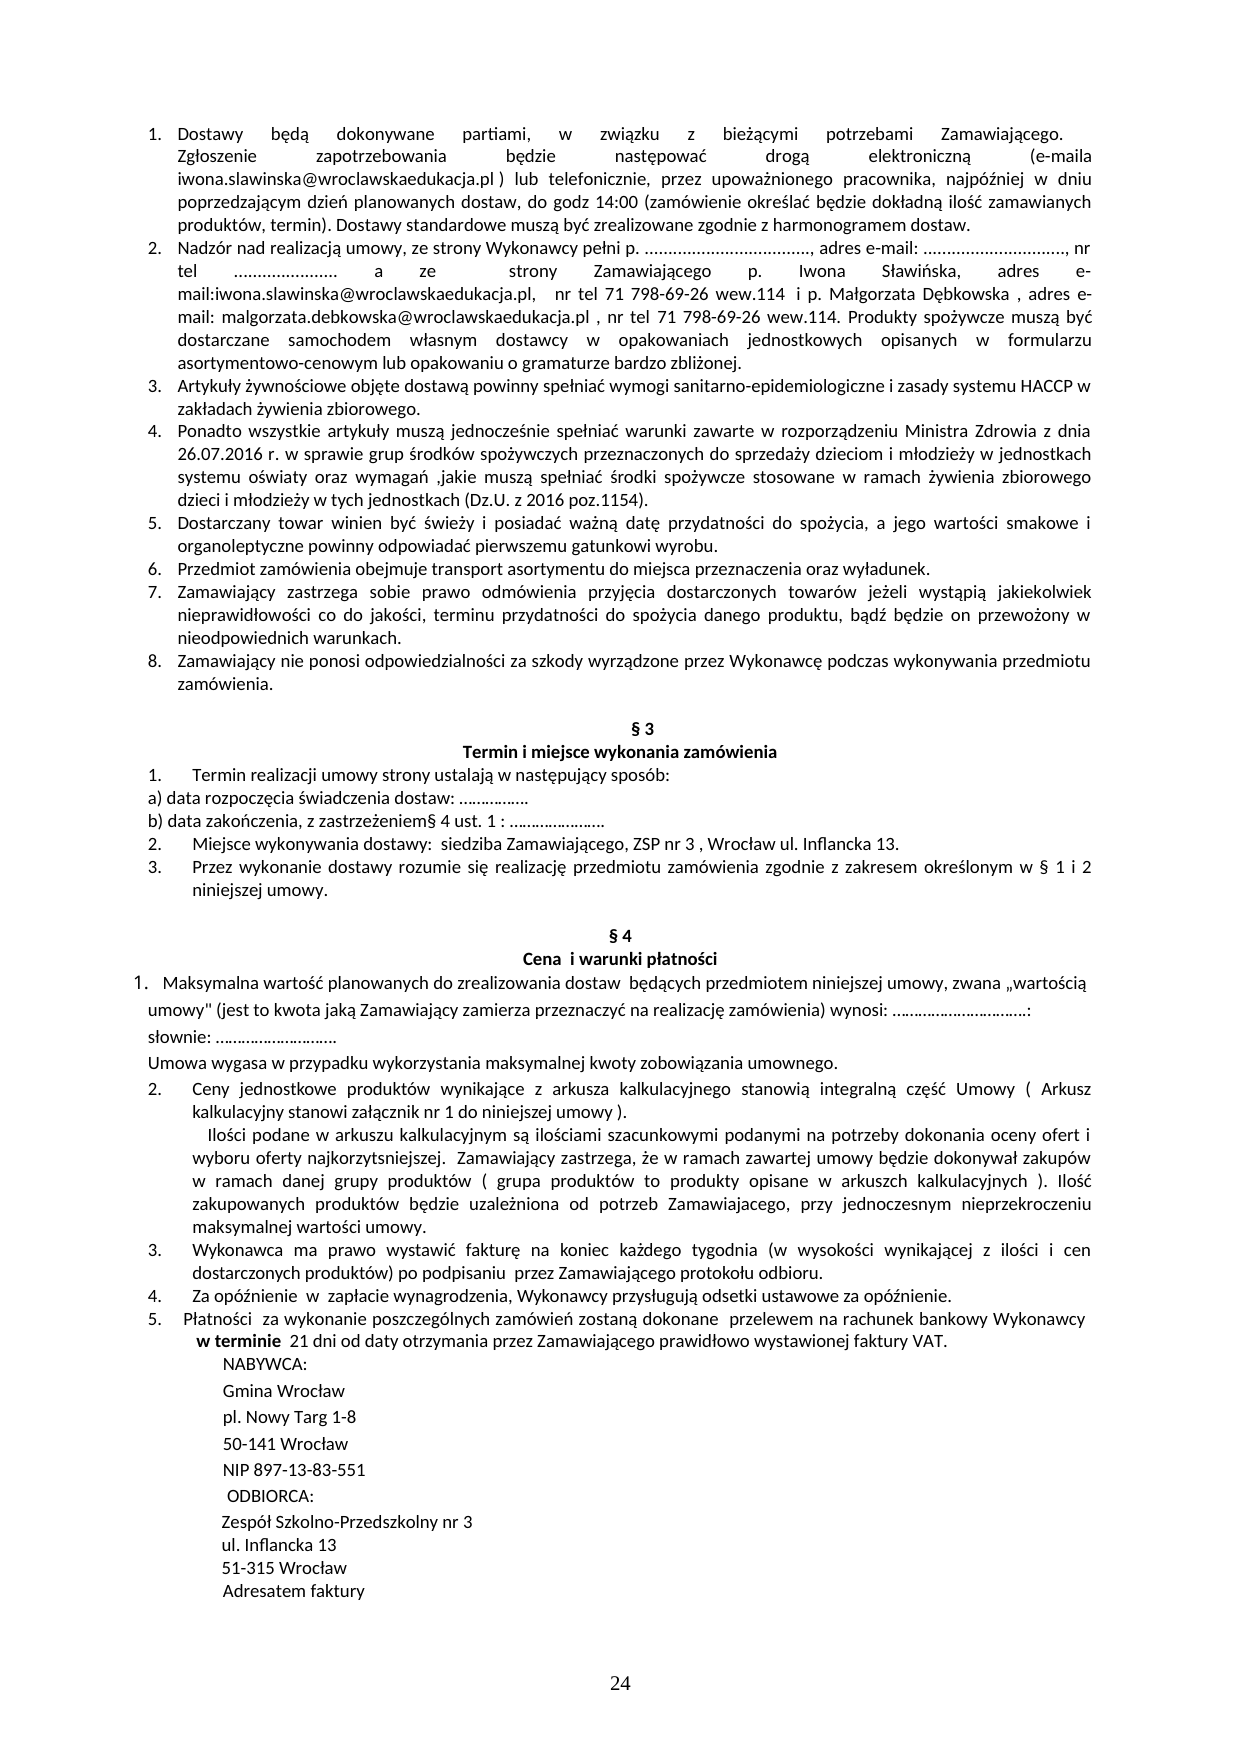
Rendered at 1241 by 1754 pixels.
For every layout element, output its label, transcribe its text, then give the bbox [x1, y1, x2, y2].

list Przedmiot zamówienia obejmuje transport asortymentu do miejsca przeznaczenia oraz wyładunek. [148, 557, 1093, 580]
text NABYWCA: [223, 1353, 1093, 1376]
text § 3 [192, 717, 1093, 740]
text a) data rozpoczęcia świadczenia dostaw: ……………. [148, 786, 1093, 809]
text ODBIORCA: [223, 1484, 1093, 1507]
text b) data zakończenia, z zastrzeżeniem§ 4 ust. 1 : …………………. [148, 809, 1093, 832]
text Cena i warunki płatności [148, 947, 1093, 969]
text Gmina Wrocław [223, 1379, 1093, 1402]
list Artykuły żywnościowe objęte dostawą powinny spełniać wymogi sanitarno-epidemiologiczne i zasady systemu HACCP w zakładach żywienia zbiorowego. [148, 374, 1093, 419]
text Ilości podane w arkuszu kalkulacyjnym są ilościami szacunkowymi podanymi na potrzeby dokonania oceny ofert i wyboru oferty najkorzytsniejszej. Zamawiający zastrzega, że w ramach zawartej umowy będzie dokonywał zakupów w ramach danej grupy produktów ( grupa produktów to produkty opisane w arkuszch kalkulacyjnych ). Ilość zakupowanych produktów będzie uzależniona od potrzeb Zamawiajacego, przy jednoczesnym nieprzekroczeniu maksymalnej wartości umowy. [148, 1123, 1093, 1238]
list Zamawiający zastrzega sobie prawo odmówienia przyjęcia dostarczonych towarów jeżeli wystąpią jakiekolwiek nieprawidłowości co do jakości, terminu przydatności do spożycia danego produktu, bądź będzie on przewożony w nieodpowiednich warunkach. [148, 580, 1093, 649]
text 5. Płatności za wykonanie poszczególnych zamówień zostaną dokonane przelewem na rachunek bankowy Wykonawcy w terminie 21 dni od daty otrzymania przez Zamawiającego prawidłowo wystawionej faktury VAT. [148, 1307, 1093, 1353]
list Dostarczany towar winien być świeży i posiadać ważną datę przydatności do spożycia, a jego wartości smakowe i organoleptyczne powinny odpowiadać pierwszemu gatunkowi wyrobu. [148, 511, 1093, 557]
text 50-141 Wrocław [223, 1432, 1093, 1454]
text 2. Ceny jednostkowe produktów wynikające z arkusza kalkulacyjnego stanowią integralną część Umowy ( Arkusz kalkulacyjny stanowi załącznik nr 1 do niniejszej umowy ). [148, 1078, 1093, 1123]
text 1. Termin realizacji umowy strony ustalają w następujący sposób: [148, 763, 1093, 786]
list Zamawiający nie ponosi odpowiedzialności za szkody wyrządzone przez Wykonawcę podczas wykonywania przedmiotu zamówienia. [148, 649, 1093, 694]
text Umowa wygasa w przypadku wykorzystania maksymalnej kwoty zobowiązania umownego. [148, 1051, 1093, 1074]
text Adresatem faktury [223, 1579, 1093, 1602]
list Dostawy będą dokonywane partiami, w związku z bieżącymi potrzebami Zamawiającego. Zgłoszenie zapotrzebowania będzie następować drogą elektroniczną (e-maila iwona.slawinska@wroclawskaedukacja.pl ) lub telefonicznie, przez upoważnionego pracownika, najpóźniej w dniu poprzedzającym dzień planowanych dostaw, do godz 14:00 (zamówienie określać będzie dokładną ilość zamawianych produktów, termin). Dostawy standardowe muszą być zrealizowane zgodnie z harmonogramem dostaw. [148, 122, 1093, 236]
text § 4 [148, 924, 1093, 947]
text 2. Miejsce wykonywania dostawy: siedziba Zamawiającego, ZSP nr 3 , Wrocław ul. Inflancka 13. [148, 832, 1093, 855]
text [221, 1511, 1093, 1557]
list Nadzór nad realizacją umowy, ze strony Wykonawcy pełni p. ..................................., adres e-mail: .............................., nr tel ...................... a ze strony Zamawiającego p. Iwona Sławińska, adres e-mail:iwona.slawinska@wroclawskaedukacja.pl, nr tel 71 798-69-26 wew.114 i p. Małgorzata Dębkowska , adres e-mail: malgorzata.debkowska@wroclawskaedukacja.pl , nr tel 71 798-69-26 wew.114. Produkty spożywcze muszą być dostarczane samochodem własnym dostawcy w opakowaniach jednostkowych opisanych w formularzu asortymentowo-cenowym lub opakowaniu o gramaturze bardzo zbliżonej. [148, 236, 1093, 374]
list Maksymalna wartość planowanych do zrealizowania dostaw będących przedmiotem niniejszej umowy, zwana „wartością umowy" (jest to kwota jaką Zamawiający zamierza przeznaczyć na realizację zamówienia) wynosi: ………………………….: słownie: ………………………. [133, 969, 1093, 1048]
text pl. Nowy Targ 1-8 [223, 1405, 1093, 1428]
text 3. Wykonawca ma prawo wystawić fakturę na koniec każdego tygodnia (w wysokości wynikającej z ilości i cen dostarczonych produktów) po podpisaniu przez Zamawiającego protokołu odbioru. [148, 1238, 1093, 1284]
list Ponadto wszystkie artykuły muszą jednocześnie spełniać warunki zawarte w rozporządzeniu Ministra Zdrowia z dnia 26.07.2016 r. w sprawie grup środków spożywczych przeznaczonych do sprzedaży dzieciom i młodzieży w jednostkach systemu oświaty oraz wymagań ,jakie muszą spełniać środki spożywcze stosowane w ramach żywienia zbiorowego dzieci i młodzieży w tych jednostkach (Dz.U. z 2016 poz.1154). [148, 419, 1093, 511]
text 51-315 Wrocław [221, 1557, 1093, 1579]
text 3. Przez wykonanie dostawy rozumie się realizację przedmiotu zamówienia zgodnie z zakresem określonym w § 1 i 2 niniejszej umowy. [148, 855, 1093, 901]
text Termin i miejsce wykonania zamówienia [148, 740, 1093, 763]
text 4. Za opóźnienie w zapłacie wynagrodzenia, Wykonawcy przysługują odsetki ustawowe za opóźnienie. [148, 1284, 1093, 1307]
text NIP 897-13-83-551 [223, 1458, 1093, 1481]
